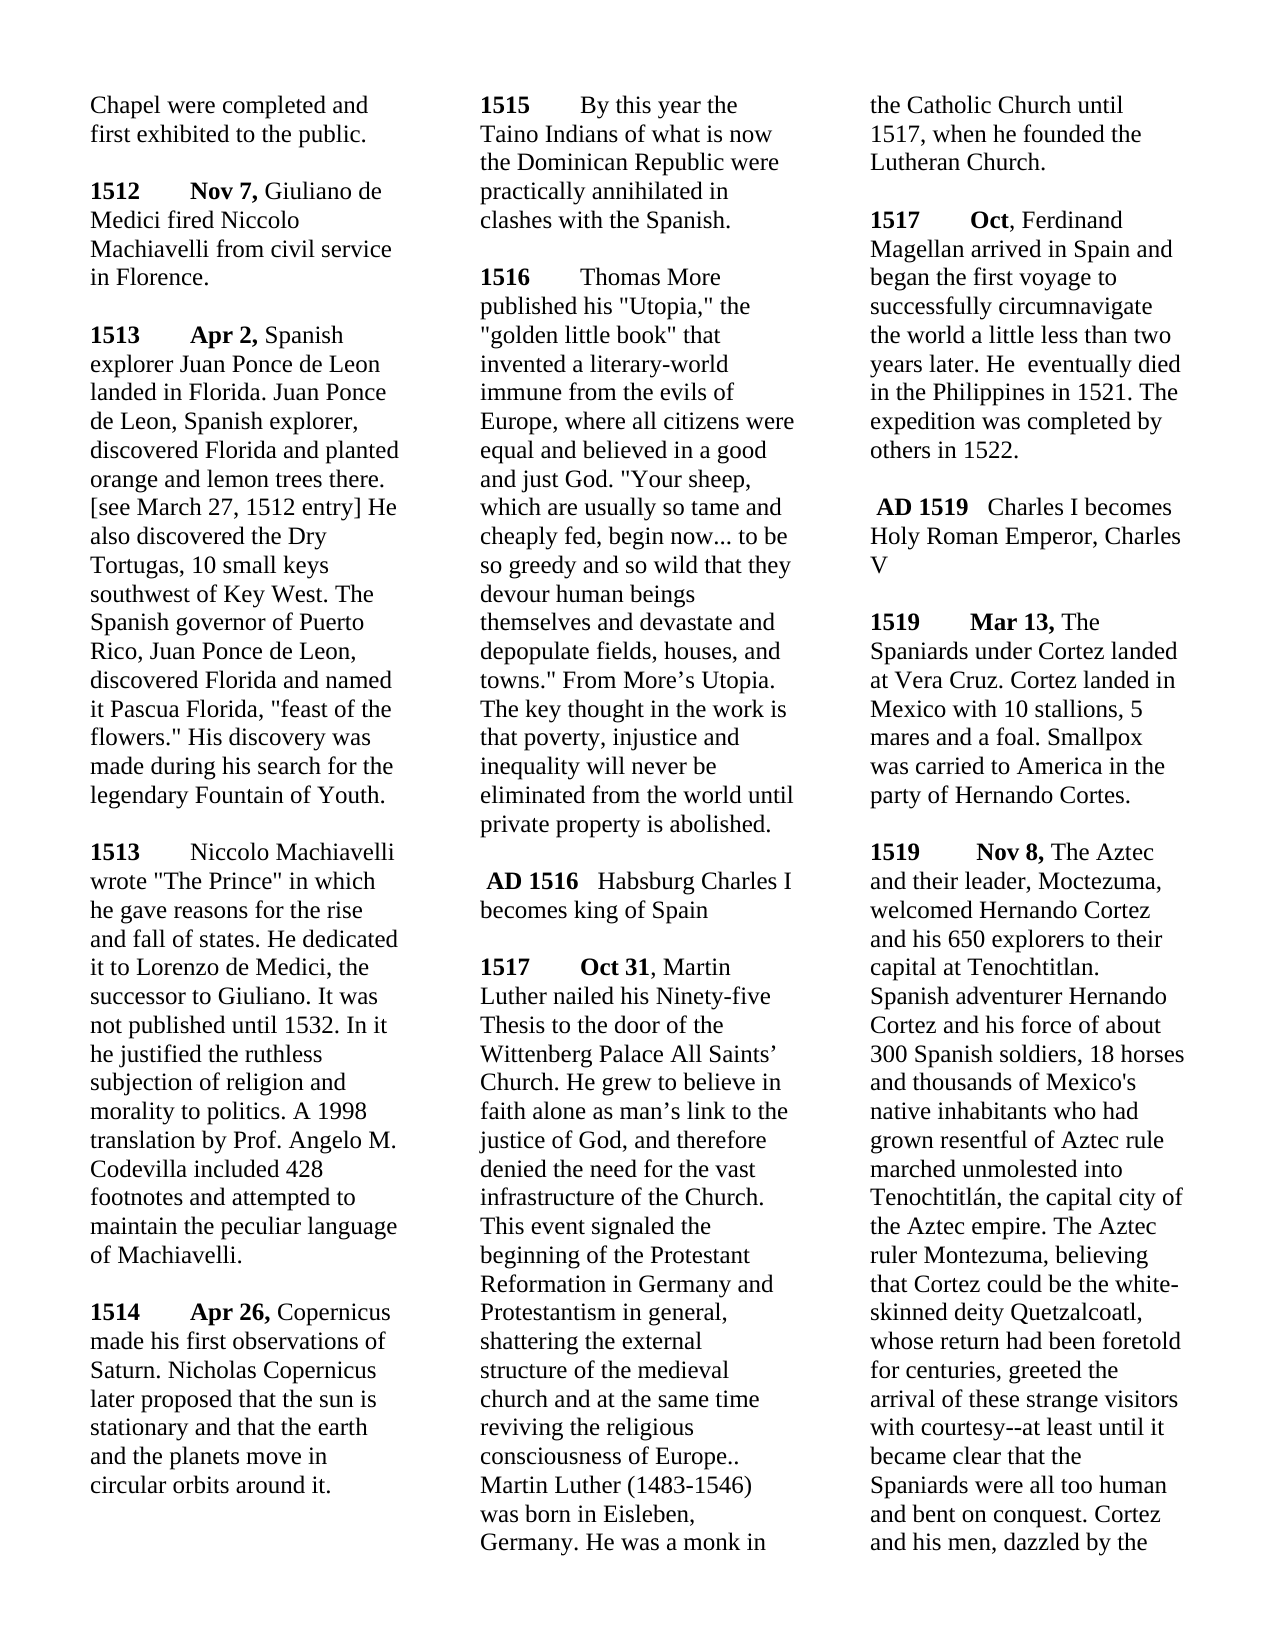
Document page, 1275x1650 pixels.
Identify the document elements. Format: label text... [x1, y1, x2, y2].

text AD 1516 Habsburg Charles I becomes king of Spain [480, 866, 795, 924]
text 1513 Niccolo Machiavelli wrote "The Prince" in which he gave reasons for the rise and fall of states. He dedicated it to Lorenzo de Medici, the successor to Giuliano. It was not published until 1532. In it he justified the ruthless subjection of religion and morality to politics. A 1998 translation by Prof. Angelo M. Codevilla included 428 footnotes and attempted to maintain the peculiar language of Machiavelli. [90, 837, 405, 1269]
text AD 1519 Charles I becomes Holy Roman Emperor, Charles V [870, 492, 1185, 579]
text 1512 Nov 1, Michelangelo's paintings on the ceiling of the Sistine Chapel were completed and first exhibited to the public. [90, 90, 405, 147]
text 1519 Mar 13, The Spaniards under Cortez landed at Vera Cruz. Cortez landed in Mexico with 10 stallions, 5 mares and a foal. Smallpox was carried to America in the party of Hernando Cortes. [870, 607, 1185, 809]
text 1514 Apr 26, Copernicus made his first observations of Saturn. Nicholas Copernicus later proposed that the sun is stationary and that the earth and the planets move in circular orbits around it. [90, 1297, 405, 1499]
text 1515 By this year the Taino Indians of what is now the Dominican Republic were practically annihilated in clashes with the Spanish. [480, 90, 795, 234]
text 1513 Apr 2, Spanish explorer Juan Ponce de Leon landed in Florida. Juan Ponce de Leon, Spanish explorer, discovered Florida and planted orange and lemon trees there. [see March 27, 1512 entry] He also discovered the Dry Tortugas, 10 small keys southwest of Key West. The Spanish governor of Puerto Rico, Juan Ponce de Leon, discovered Florida and named it Pascua Florida, "feast of the flowers." His discovery was made during his search for the legendary Fountain of Youth. [90, 320, 405, 809]
text 1517 Oct 31, Martin Luther nailed his Ninety-five Thesis to the door of the Wittenberg Palace All Saints’ Church. He grew to believe in faith alone as man’s link to the justice of God, and therefore denied the need for the vast infrastructure of the Church. This event signaled the beginning of the Protestant Reformation in Germany and Protestantism in general, shattering the external structure of the medieval church and at the same time reviving the religious consciousness of Europe.. Martin Luther (1483-1546) was born in Eisleben, Germany. He was a monk in the Catholic Church until 1517, when he founded the Lutheran Church. [480, 952, 795, 1556]
text 1512 Nov 7, Giuliano de Medici fired Niccolo Machiavelli from civil service in Florence. [90, 176, 405, 291]
text 1516 Thomas More published his "Utopia," the "golden little book" that invented a literary-world immune from the evils of Europe, where all citizens were equal and believed in a good and just God. "Your sheep, which are usually so tame and cheaply fed, begin now... to be so greedy and so wild that they devour human beings themselves and devastate and depopulate fields, houses, and towns." From More’s Utopia. The key thought in the work is that poverty, injustice and inequality will never be eliminated from the world until private property is abolished. [480, 262, 795, 837]
text 1517 Oct, Ferdinand Magellan arrived in Spain and began the first voyage to successfully circumnavigate the world a little less than two years later. He eventually died in the Philippines in 1521. The expedition was completed by others in 1522. [870, 205, 1185, 464]
